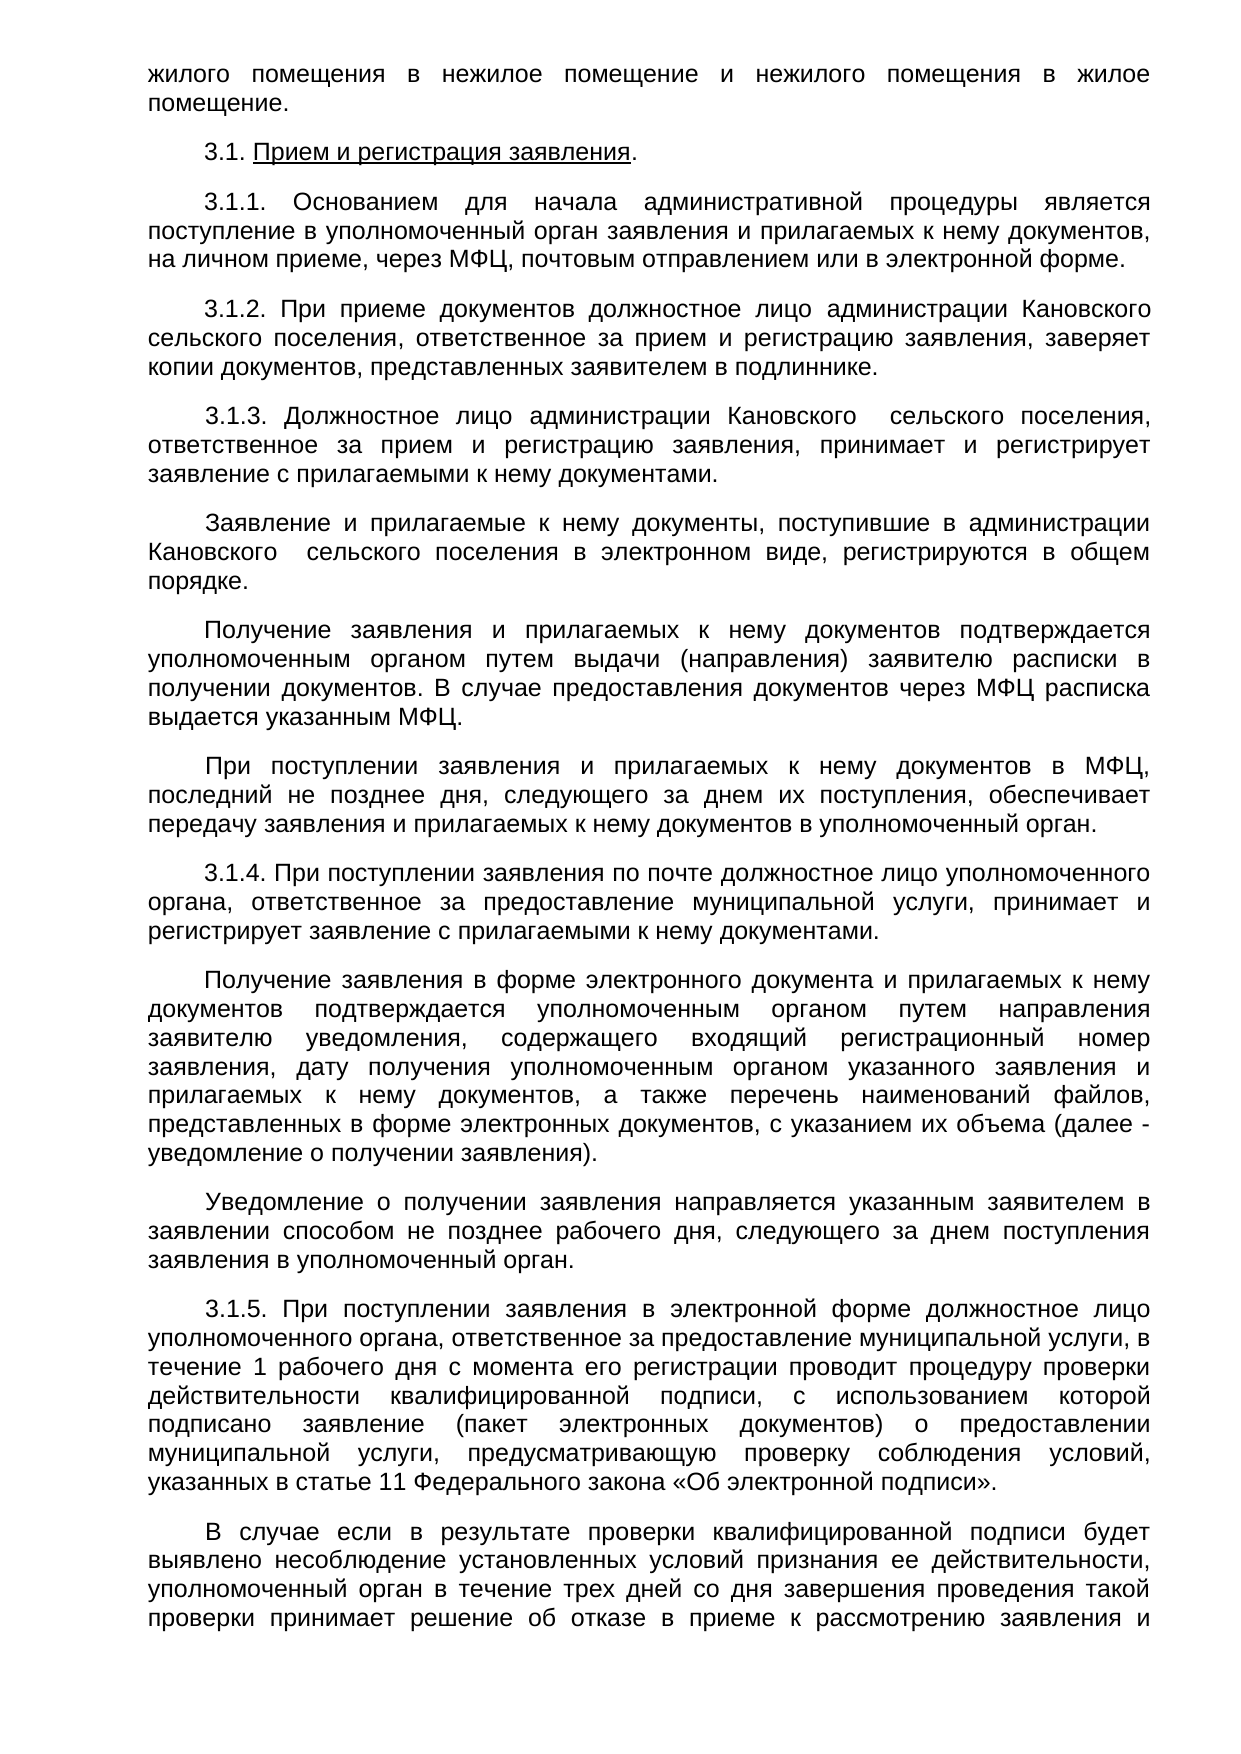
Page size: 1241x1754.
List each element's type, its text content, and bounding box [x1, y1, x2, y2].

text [148, 1517, 1152, 1632]
text 3.1.4. При поступлении заявления по почте должностное лицо уполномоченного органа, ответственное за предоставление муниципальной услуги, принимает и регистрирует заявление с прилагаемыми к нему документами. [148, 858, 1152, 944]
text 3.1.5. При поступлении заявления в электронной форме должностное лицо уполномоченного органа, ответственное за предоставление муниципальной услуги, в течение 1 рабочего дня с момента его регистрации проводит процедуру проверки действительности квалифицированной подписи, с использованием которой подписано заявление (пакет электронных документов) о предоставлении муниципальной услуги, предусматривающую проверку соблюдения условий, указанных в статье 11 Федерального закона «Об электронной подписи». [148, 1294, 1152, 1496]
text 3.1. Прием и регистрация заявления. [148, 137, 1152, 166]
text Уведомление о получении заявления направляется указанным заявителем в заявлении способом не позднее рабочего дня, следующего за днем поступления заявления в уполномоченный орган. [148, 1187, 1152, 1274]
text 3.1.2. При приеме документов должностное лицо администрации Кановского сельского поселения, ответственное за прием и регистрацию заявления, заверяет копии документов, представленных заявителем в подлиннике. [148, 294, 1152, 380]
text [148, 59, 1152, 117]
text Получение заявления и прилагаемых к нему документов подтверждается уполномоченным органом путем выдачи (направления) заявителю расписки в получении документов. В случае предоставления документов через МФЦ расписка выдается указанным МФЦ. [148, 615, 1152, 730]
text Заявление и прилагаемые к нему документы, поступившие в администрации Кановского сельского поселения в электронном виде, регистрируются в общем порядке. [148, 508, 1152, 594]
text При поступлении заявления и прилагаемых к нему документов в МФЦ, последний не позднее дня, следующего за днем их поступления, обеспечивает передачу заявления и прилагаемых к нему документов в уполномоченный орган. [148, 751, 1152, 837]
text 3.1.3. Должностное лицо администрации Кановского сельского поселения, ответственное за прием и регистрацию заявления, принимает и регистрирует заявление с прилагаемыми к нему документами. [148, 401, 1152, 487]
text Получение заявления в форме электронного документа и прилагаемых к нему документов подтверждается уполномоченным органом путем направления заявителю уведомления, содержащего входящий регистрационный номер заявления, дату получения уполномоченным органом указанного заявления и прилагаемых к нему документов, а также перечень наименований файлов, представленных в форме электронных документов, с указанием их объема (далее - уведомление о получении заявления). [148, 965, 1152, 1167]
text 3.1.1. Основанием для начала административной процедуры является поступление в уполномоченный орган заявления и прилагаемых к нему документов, на личном приеме, через МФЦ, почтовым отправлением или в электронной форме. [148, 187, 1152, 273]
